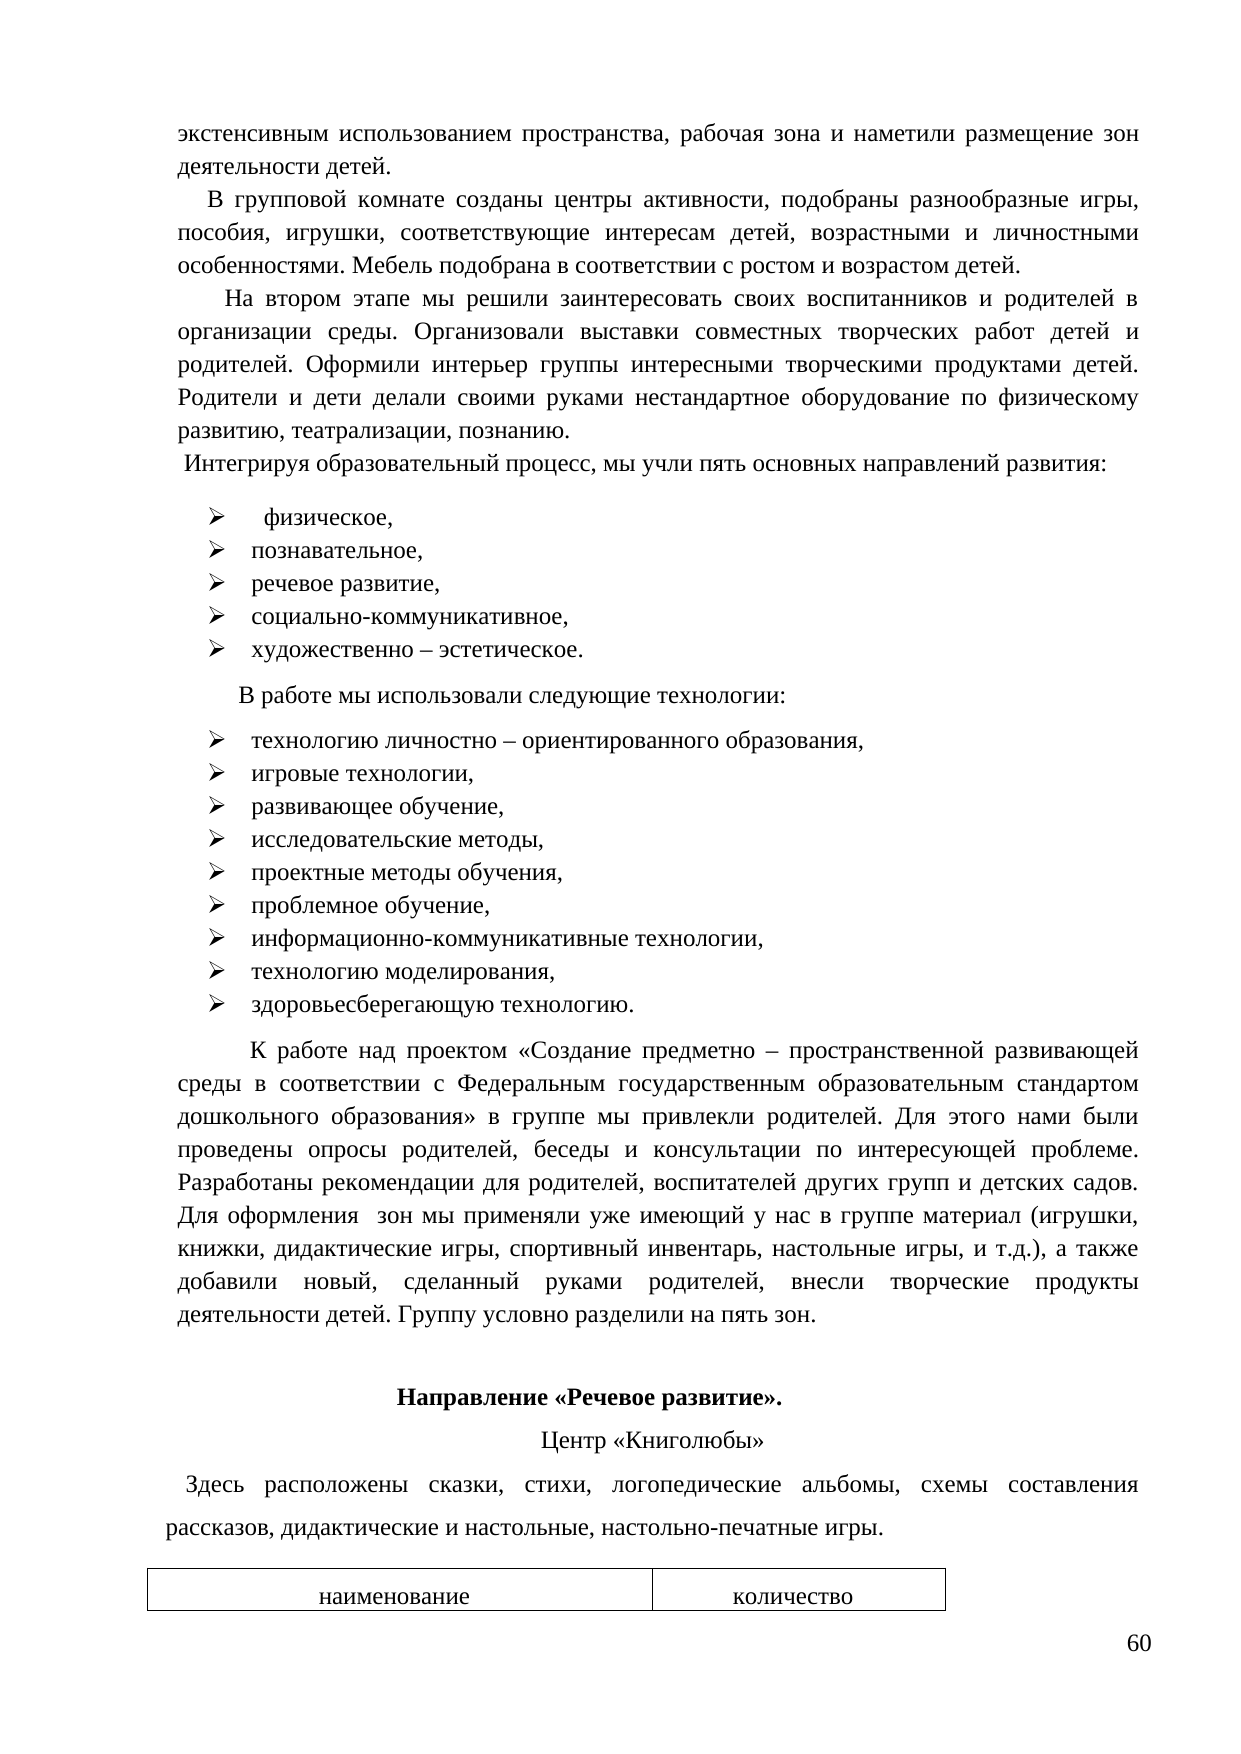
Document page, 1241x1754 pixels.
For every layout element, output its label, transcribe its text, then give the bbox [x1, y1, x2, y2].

list исследовательские методы, [177, 824, 1140, 853]
list информационно-коммуникативные технологии, [177, 923, 1140, 952]
text На втором этапе мы решили заинтересовать своих воспитанников и родителей в организации среды. Организовали выставки совместных творческих работ детей и родителей. Оформили интерьер группы интересными творческими продуктами детей. Родители и дети делали своими руками нестандартное оборудование по физическому развитию, театрализации, познанию. [177, 283, 1140, 444]
table_header наименование [148, 1569, 652, 1610]
list игровые технологии, [177, 758, 1140, 787]
list развивающее обучение, [177, 791, 1140, 820]
list художественно – эстетическое. [177, 634, 1140, 663]
list проблемное обучение, [177, 890, 1140, 919]
table_header количество [653, 1569, 945, 1610]
text Направление «Речевое развитие». [165, 1382, 1140, 1411]
text Интегрируя образовательный процесс, мы учли пять основных направлений развития: [177, 448, 1152, 477]
list физическое, [177, 502, 1140, 531]
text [177, 118, 1140, 180]
text В работе мы использовали следующие технологии: [177, 680, 1140, 708]
list технологию моделирования, [177, 956, 1140, 985]
list здоровьесберегающую технологию. [177, 989, 1140, 1018]
list технологию личностно – ориентированного образования, [177, 725, 1140, 754]
list речевое развитие, [177, 568, 1140, 597]
text В групповой комнате созданы центры активности, подобраны разнообразные игры, пособия, игрушки, соответствующие интересам детей, возрастными и личностными особенностями. Мебель подобрана в соответствии с ростом и возрастом детей. [177, 184, 1140, 279]
list социально-коммуникативное, [177, 601, 1140, 630]
text Здесь расположены сказки, стихи, логопедические альбомы, схемы составления рассказов, дидактические и настольные, настольно-печатные игры. [165, 1469, 1140, 1541]
text К работе над проектом «Создание предметно – пространственной развивающей среды в соответствии с Федеральным государственным образовательным стандартом дошкольного образования» в группе мы привлекли родителей. Для этого нами были проведены опросы родителей, беседы и консультации по интересующей проблеме. Разработаны рекомендации для родителей, воспитателей других групп и детских садов. Для оформления зон мы применяли уже имеющий у нас в группе материал (игрушки, книжки, дидактические игры, спортивный инвентарь, настольные игры, и т.д.), а также добавили новый, сделанный руками родителей, внесли творческие продукты деятельности детей. Группу условно разделили на пять зон. [177, 1035, 1140, 1328]
text Центр «Книголюбы» [165, 1426, 1140, 1454]
list познавательное, [177, 535, 1140, 564]
list проектные методы обучения, [177, 857, 1140, 886]
